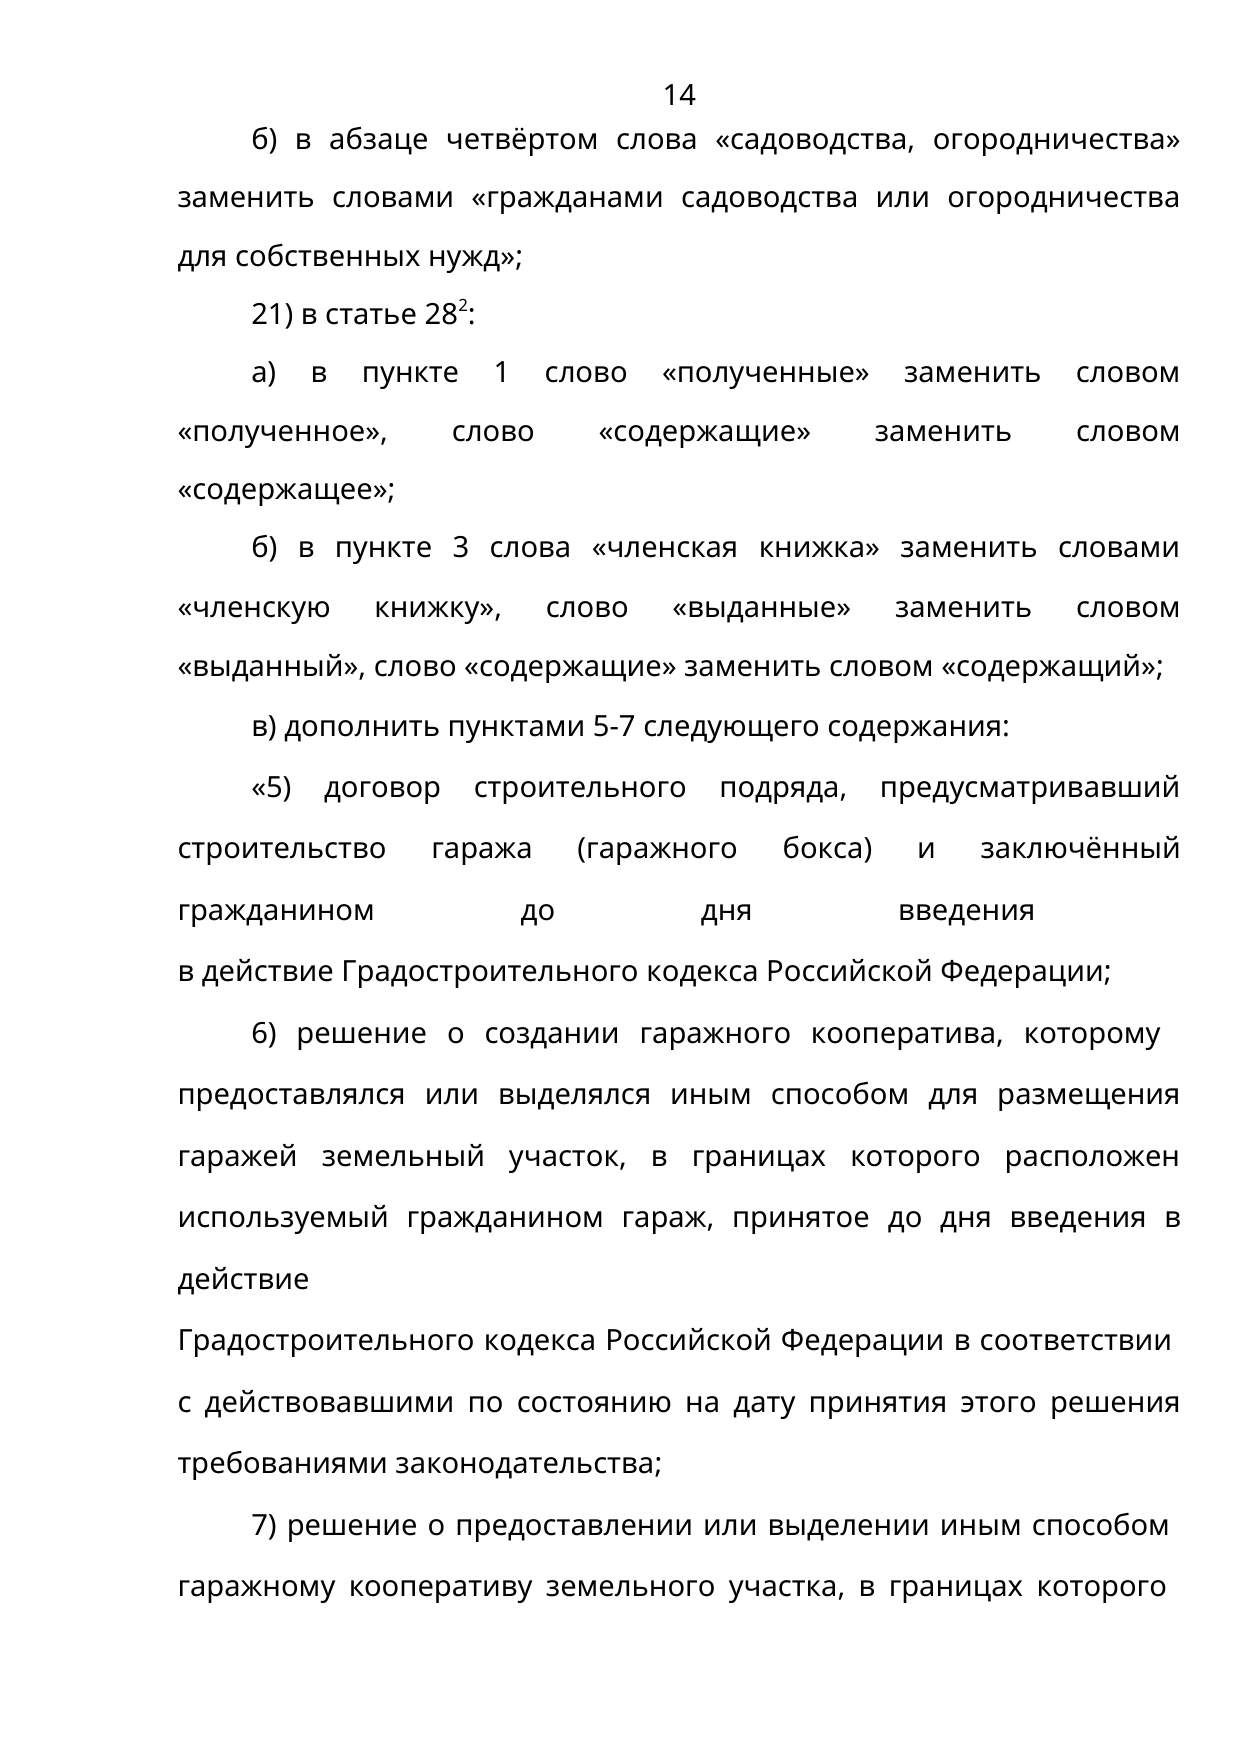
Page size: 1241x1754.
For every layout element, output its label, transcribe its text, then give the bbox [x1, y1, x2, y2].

text «5) договор строительного подряда, предусматривавший строительство гаража (гаражного бокса) и заключённый гражданином до дня введения в действие Градостроительного кодекса Российской Федерации; [177, 766, 1181, 990]
text б) в пункте 3 слова «членская книжка» заменить словами «членскую книжку», слово «выданные» заменить словом «выданный», слово «содержащие» заменить словом «содержащий»; [177, 526, 1181, 685]
text б) в абзаце четвёртом слова «садоводства, огородничества» заменить словами «гражданами садоводства или огородничества для собственных нужд»; [177, 118, 1181, 274]
text а) в пункте 1 слово «полученные» заменить словом «полученное», слово «содержащие» заменить словом «содержащее»; [177, 351, 1181, 508]
text 6) решение о создании гаражного кооператива, которому предоставлялся или выделялся иным способом для размещения гаражей земельный участок, в границах которого расположен используемый гражданином гараж, принятое до дня введения в действие Градостроительного кодекса Российской Федерации в соответствии с действовавшими по состоянию на дату принятия этого решения требованиями законодательства; [177, 1012, 1181, 1482]
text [177, 1504, 1181, 1605]
text 21) в статье 282: [177, 293, 1181, 333]
text в) дополнить пунктами 5-7 следующего содержания: [177, 705, 1181, 744]
